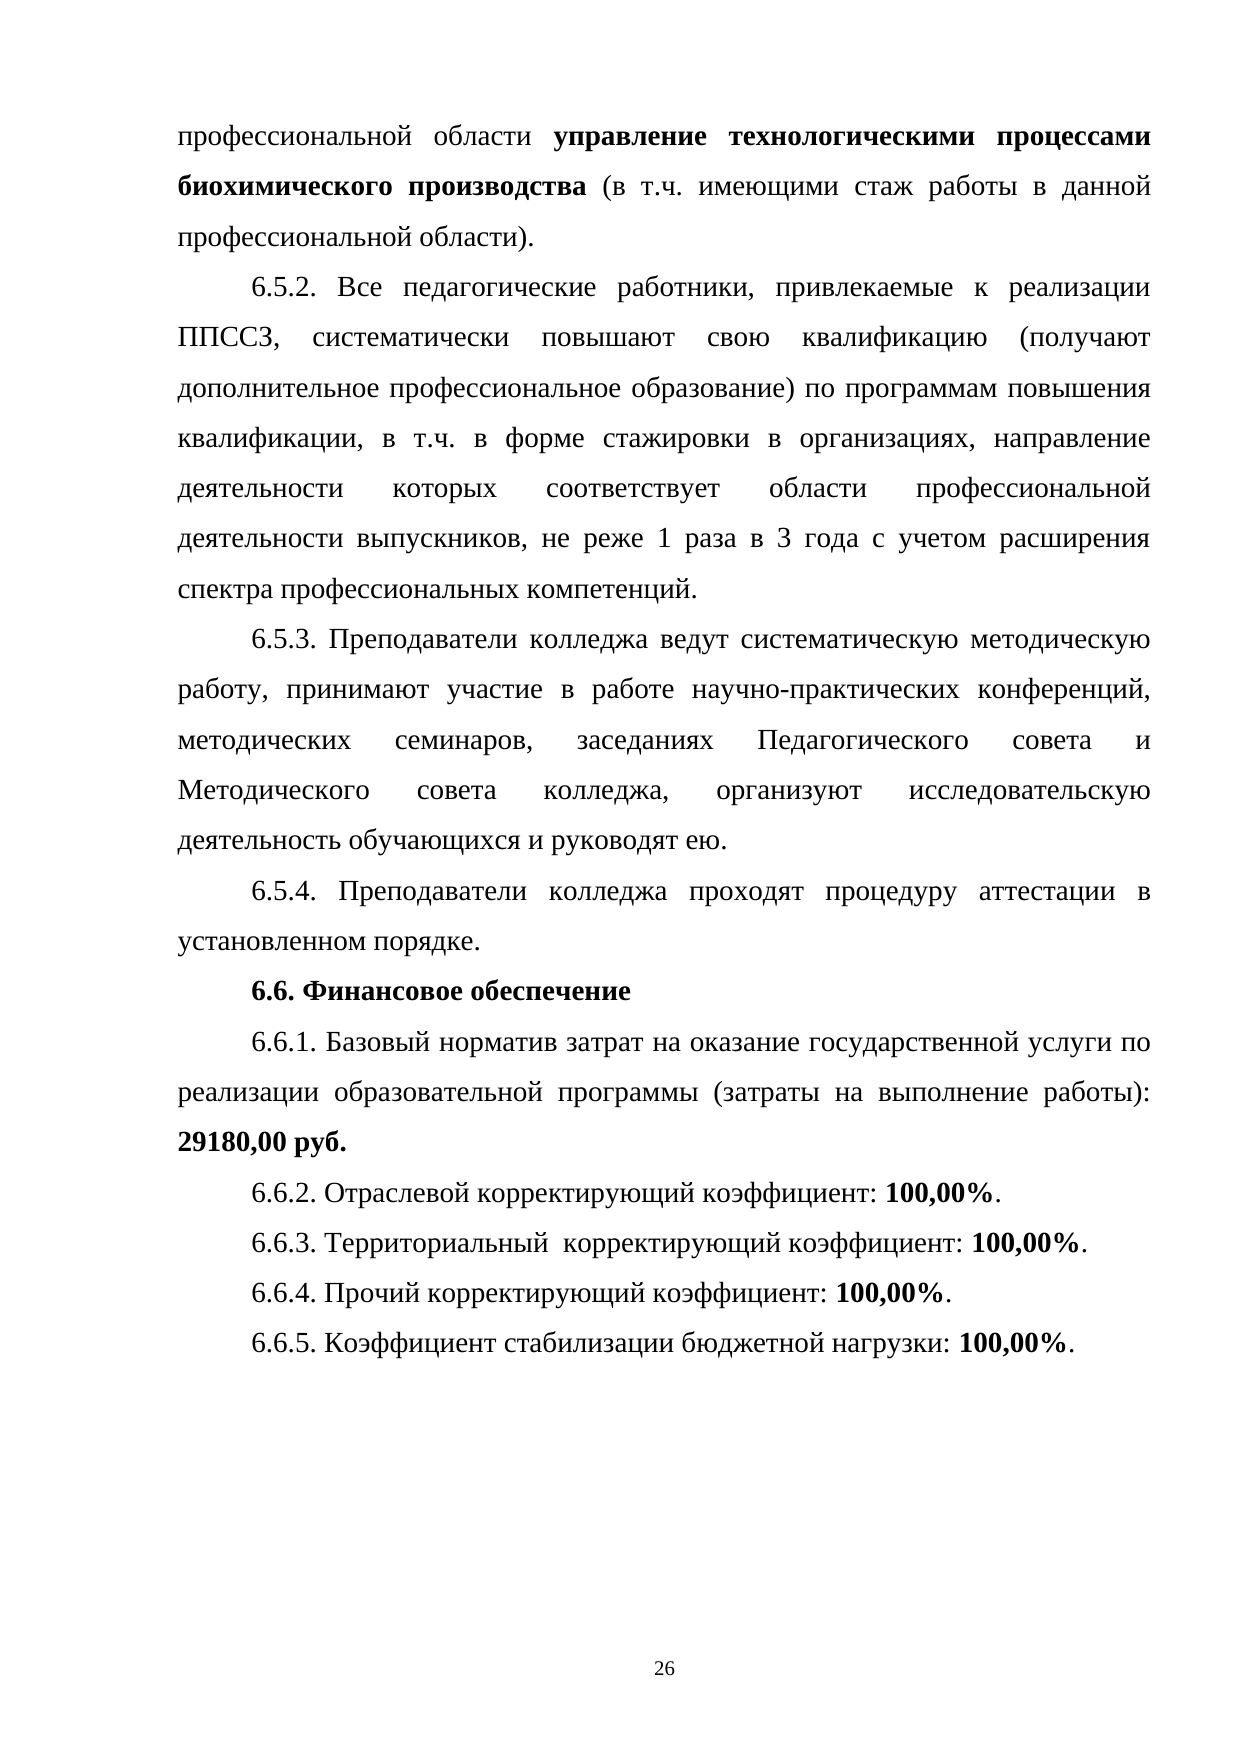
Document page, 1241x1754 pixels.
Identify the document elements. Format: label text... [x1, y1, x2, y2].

text 6.6.3. Территориальный корректирующий коэффициент: 100,00%. [177, 1225, 1152, 1258]
text 6.6.4. Прочий корректирующий коэффициент: 100,00%. [177, 1275, 1152, 1309]
text 6.5.4. Преподаватели колледжа проходят процедуру аттестации в установленном порядке. [177, 873, 1152, 957]
text 6.5.3. Преподаватели колледжа ведут систематическую методическую работу, принимают участие в работе научно-практических конференций, методических семинаров, заседаниях Педагогического совета и Методического совета колледжа, организуют исследовательскую деятельность обучающихся и руководят ею. [177, 621, 1152, 856]
text 6.6.5. Коэффициент стабилизации бюджетной нагрузки: 100,00%. [177, 1326, 1152, 1359]
text 6.6.2. Отраслевой корректирующий коэффициент: 100,00%. [177, 1175, 1152, 1208]
text 6.6. Финансовое обеспечение [177, 973, 1152, 1007]
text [177, 118, 1152, 252]
text 6.5.2. Все педагогические работники, привлекаемые к реализации ППССЗ, систематически повышают свою квалификацию (получают дополнительное профессиональное образование) по программам повышения квалификации, в т.ч. в форме стажировки в организациях, направление деятельности которых соответствует области профессиональной деятельности выпускников, не реже 1 раза в 3 года с учетом расширения спектра профессиональных компетенций. [177, 269, 1152, 604]
text 6.6.1. Базовый норматив затрат на оказание государственной услуги по реализации образовательной программы (затраты на выполнение работы): 29180,00 руб. [177, 1024, 1152, 1158]
